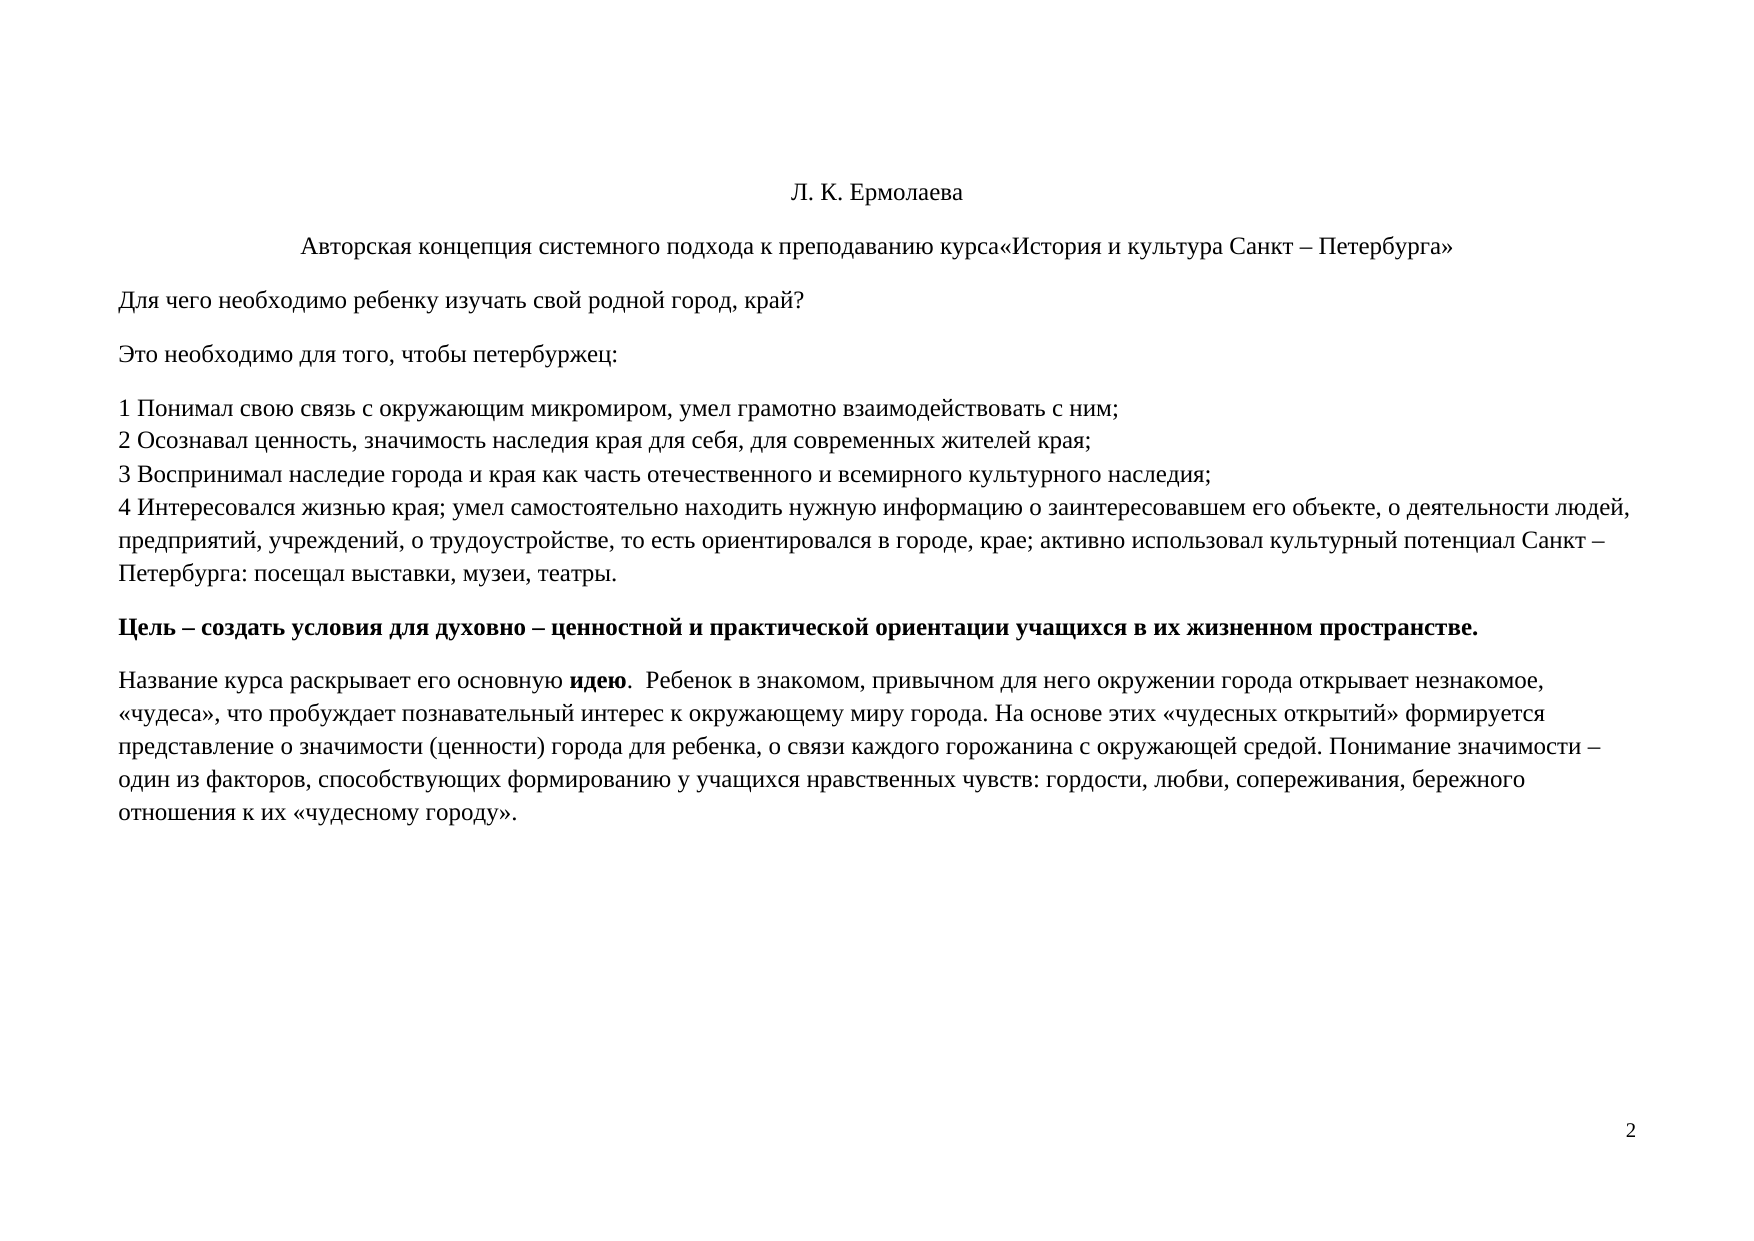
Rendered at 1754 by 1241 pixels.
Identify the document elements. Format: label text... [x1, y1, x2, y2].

text Это необходимо для того, чтобы петербуржец: [118, 339, 1636, 367]
text Л. К. Ермолаева [118, 177, 1636, 206]
text Авторская концепция системного подхода к преподаванию курса«История и культура Санкт – Петербурга» [118, 231, 1636, 260]
text Название курса раскрывает его основную идею. Ребенок в знакомом, привычном для него окружении города открывает незнакомое, «чудеса», что пробуждает познавательный интерес к окружающему миру города. На основе этих «чудесных открытий» формируется представление о значимости (ценности) города для ребенка, о связи каждого горожанина с окружающей средой. Понимание значимости – один из факторов, способствующих формированию у учащихся нравственных чувств: гордости, любви, сопереживания, бережного отношения к их «чудесному городу». [118, 665, 1636, 826]
text Цель – создать условия для духовно – ценностной и практической ориентации учащихся в их жизненном пространстве. [118, 612, 1636, 640]
text 1 Понимал свою связь с окружающим микромиром, умел грамотно взаимодействовать с ним; 2 Осознавал ценность, значимость наследия края для себя, для современных жителей края; 3 Воспринимал наследие города и края как часть отечественного и всемирного культурного наследия; 4 Интересовался жизнью края; умел самостоятельно находить нужную информацию о заинтересовавшем его объекте, о деятельности людей, предприятий, учреждений, о трудоустройстве, то есть ориентировался в городе, крае; активно использовал культурный потенциал Санкт – Петербурга: посещал выставки, музеи, театры. [118, 393, 1636, 586]
text Для чего необходимо ребенку изучать свой родной город, край? [118, 285, 1636, 314]
